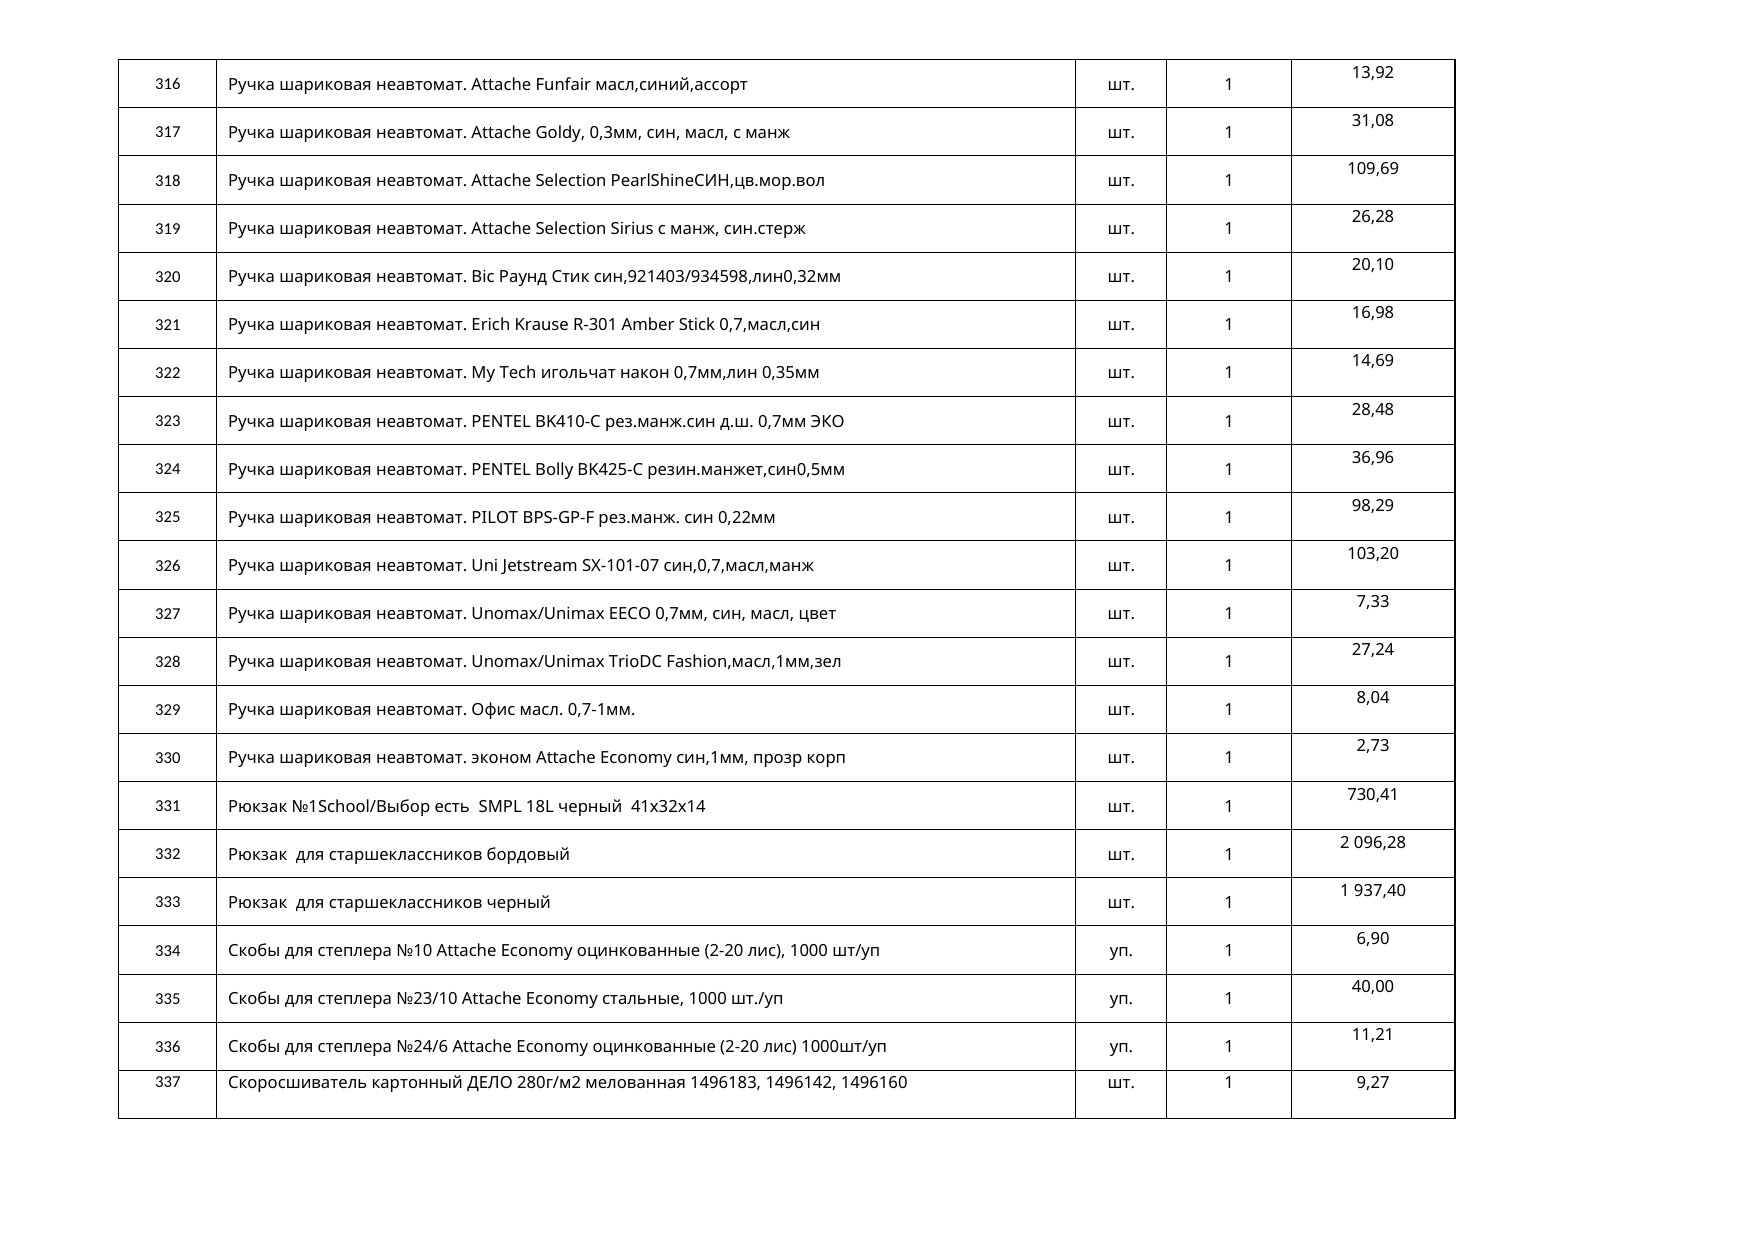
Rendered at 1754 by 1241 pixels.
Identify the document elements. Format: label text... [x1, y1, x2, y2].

table_cell Ручка шариковая неавтомат. PENTEL BK410-С рез.манж.син д.ш. 0,7мм ЭКО [217, 397, 1075, 444]
table_cell 2,73 [1292, 734, 1454, 781]
table_cell 336 [119, 1023, 216, 1070]
table_cell 328 [119, 638, 216, 685]
table_cell Ручка шариковая неавтомат. Unomax/Unimax EECO 0,7мм, син, масл, цвет [217, 590, 1075, 637]
table_cell 1 [1167, 686, 1291, 733]
table_cell уп. [1076, 1023, 1166, 1070]
table_cell Рюкзак для старшеклассников черный [217, 878, 1075, 925]
table_cell 13,92 [1292, 60, 1454, 107]
table_cell 1 [1167, 445, 1291, 492]
table_cell Рюкзак №1School/Выбор есть SMPL 18L черный 41х32х14 [217, 782, 1075, 829]
table_cell 103,20 [1292, 541, 1454, 588]
table_cell 331 [119, 782, 216, 829]
table_cell 28,48 [1292, 397, 1454, 444]
table_cell 1 [1167, 349, 1291, 396]
table_cell шт. [1076, 830, 1166, 877]
table_cell 334 [119, 926, 216, 973]
table_cell шт. [1076, 301, 1166, 348]
table_cell шт. [1076, 782, 1166, 829]
table_cell шт. [1076, 686, 1166, 733]
table_cell Скобы для степлера №10 Attache Economy оцинкованные (2-20 лис), 1000 шт/уп [217, 926, 1075, 973]
table_cell 330 [119, 734, 216, 781]
table_cell 1 [1167, 541, 1291, 588]
table_cell 1 [1167, 397, 1291, 444]
table_cell 1 [1167, 782, 1291, 829]
table_cell Ручка шариковая неавтомат. Unomax/Unimax TrioDC Fashion,масл,1мм,зел [217, 638, 1075, 685]
table_cell шт. [1076, 590, 1166, 637]
table_cell 1 [1167, 638, 1291, 685]
table_cell 333 [119, 878, 216, 925]
table_cell Ручка шариковая неавтомат. Офис масл. 0,7-1мм. [217, 686, 1075, 733]
table_cell шт. [1076, 108, 1166, 155]
table_cell 324 [119, 445, 216, 492]
table_cell 337 [119, 1071, 216, 1118]
table_cell 1 [1167, 1071, 1291, 1118]
table_cell Ручка шариковая неавтомат. Attache Funfair масл,синий,ассорт [217, 60, 1075, 107]
table_cell шт. [1076, 878, 1166, 925]
table_cell 7,33 [1292, 590, 1454, 637]
table_cell 1 [1167, 830, 1291, 877]
table_cell шт. [1076, 493, 1166, 540]
table_cell шт. [1076, 205, 1166, 252]
table_cell Ручка шариковая неавтомат. Uni Jetstream SX-101-07 син,0,7,масл,манж [217, 541, 1075, 588]
table_cell 317 [119, 108, 216, 155]
table_cell 16,98 [1292, 301, 1454, 348]
table_cell 316 [119, 60, 216, 107]
table_cell 318 [119, 156, 216, 203]
table_cell 6,90 [1292, 926, 1454, 973]
table_cell 327 [119, 590, 216, 637]
table_cell 321 [119, 301, 216, 348]
table_cell 9,27 [1292, 1071, 1454, 1118]
table_cell 109,69 [1292, 156, 1454, 203]
table_cell 1 [1167, 878, 1291, 925]
table_cell 1 [1167, 975, 1291, 1022]
table_cell 26,28 [1292, 205, 1454, 252]
table_cell шт. [1076, 253, 1166, 300]
table_cell 31,08 [1292, 108, 1454, 155]
table_cell шт. [1076, 60, 1166, 107]
table_cell 1 [1167, 493, 1291, 540]
table_cell Ручка шариковая неавтомат. My Tech игольчат након 0,7мм,лин 0,35мм [217, 349, 1075, 396]
table_cell 20,10 [1292, 253, 1454, 300]
table_cell 1 [1167, 156, 1291, 203]
table_cell 325 [119, 493, 216, 540]
table_cell 319 [119, 205, 216, 252]
table_cell шт. [1076, 156, 1166, 203]
table_cell шт. [1076, 638, 1166, 685]
table_cell 1 [1167, 205, 1291, 252]
table_cell Скобы для степлера №24/6 Attache Economy оцинкованные (2-20 лис) 1000шт/уп [217, 1023, 1075, 1070]
table_cell 8,04 [1292, 686, 1454, 733]
table_cell шт. [1076, 397, 1166, 444]
table_cell 329 [119, 686, 216, 733]
table_cell Ручка шариковая неавтомат. Attache Selection PearlShineСИН,цв.мор.вол [217, 156, 1075, 203]
table_cell 1 [1167, 926, 1291, 973]
table_cell 1 [1167, 590, 1291, 637]
table_cell шт. [1076, 541, 1166, 588]
table_cell шт. [1076, 445, 1166, 492]
table_cell 36,96 [1292, 445, 1454, 492]
table_cell 1 [1167, 1023, 1291, 1070]
table_cell Ручка шариковая неавтомат. Erich Krause R-301 Amber Stick 0,7,масл,син [217, 301, 1075, 348]
table_cell 14,69 [1292, 349, 1454, 396]
table_cell 1 [1167, 301, 1291, 348]
table_cell 2 096,28 [1292, 830, 1454, 877]
table_cell Ручка шариковая неавтомат. PENTEL Bolly BK425-C резин.манжет,син0,5мм [217, 445, 1075, 492]
table_cell 1 [1167, 60, 1291, 107]
table_cell 322 [119, 349, 216, 396]
table_cell 1 [1167, 734, 1291, 781]
table_cell Ручка шариковая неавтомат. эконом Attache Economy син,1мм, прозр корп [217, 734, 1075, 781]
table_cell 1 937,40 [1292, 878, 1454, 925]
table_cell 730,41 [1292, 782, 1454, 829]
table_cell 1 [1167, 253, 1291, 300]
table_cell шт. [1076, 349, 1166, 396]
table_cell 98,29 [1292, 493, 1454, 540]
table_cell шт. [1076, 734, 1166, 781]
table_cell 323 [119, 397, 216, 444]
table_cell 320 [119, 253, 216, 300]
table_cell Рюкзак для старшеклассников бордовый [217, 830, 1075, 877]
table_cell Скобы для степлера №23/10 Attache Economy стальные, 1000 шт./уп [217, 975, 1075, 1022]
table_cell Скоросшиватель картонный ДЕЛО 280г/м2 мелованная 1496183, 1496142, 1496160 [217, 1071, 1075, 1118]
table_cell уп. [1076, 926, 1166, 973]
table_cell 326 [119, 541, 216, 588]
table_cell 332 [119, 830, 216, 877]
table_cell Ручка шариковая неавтомат. Bic Раунд Стик син,921403/934598,лин0,32мм [217, 253, 1075, 300]
table_cell 40,00 [1292, 975, 1454, 1022]
table_cell 335 [119, 975, 216, 1022]
table_cell шт. [1076, 1071, 1166, 1118]
table_cell Ручка шариковая неавтомат. PILOT BPS-GP-F рез.манж. син 0,22мм [217, 493, 1075, 540]
table_cell уп. [1076, 975, 1166, 1022]
table_cell Ручка шариковая неавтомат. Attache Selection Sirius c манж, син.стерж [217, 205, 1075, 252]
table_cell 11,21 [1292, 1023, 1454, 1070]
table_cell Ручка шариковая неавтомат. Attache Goldy, 0,3мм, син, масл, с манж [217, 108, 1075, 155]
table_cell 27,24 [1292, 638, 1454, 685]
table_cell 1 [1167, 108, 1291, 155]
